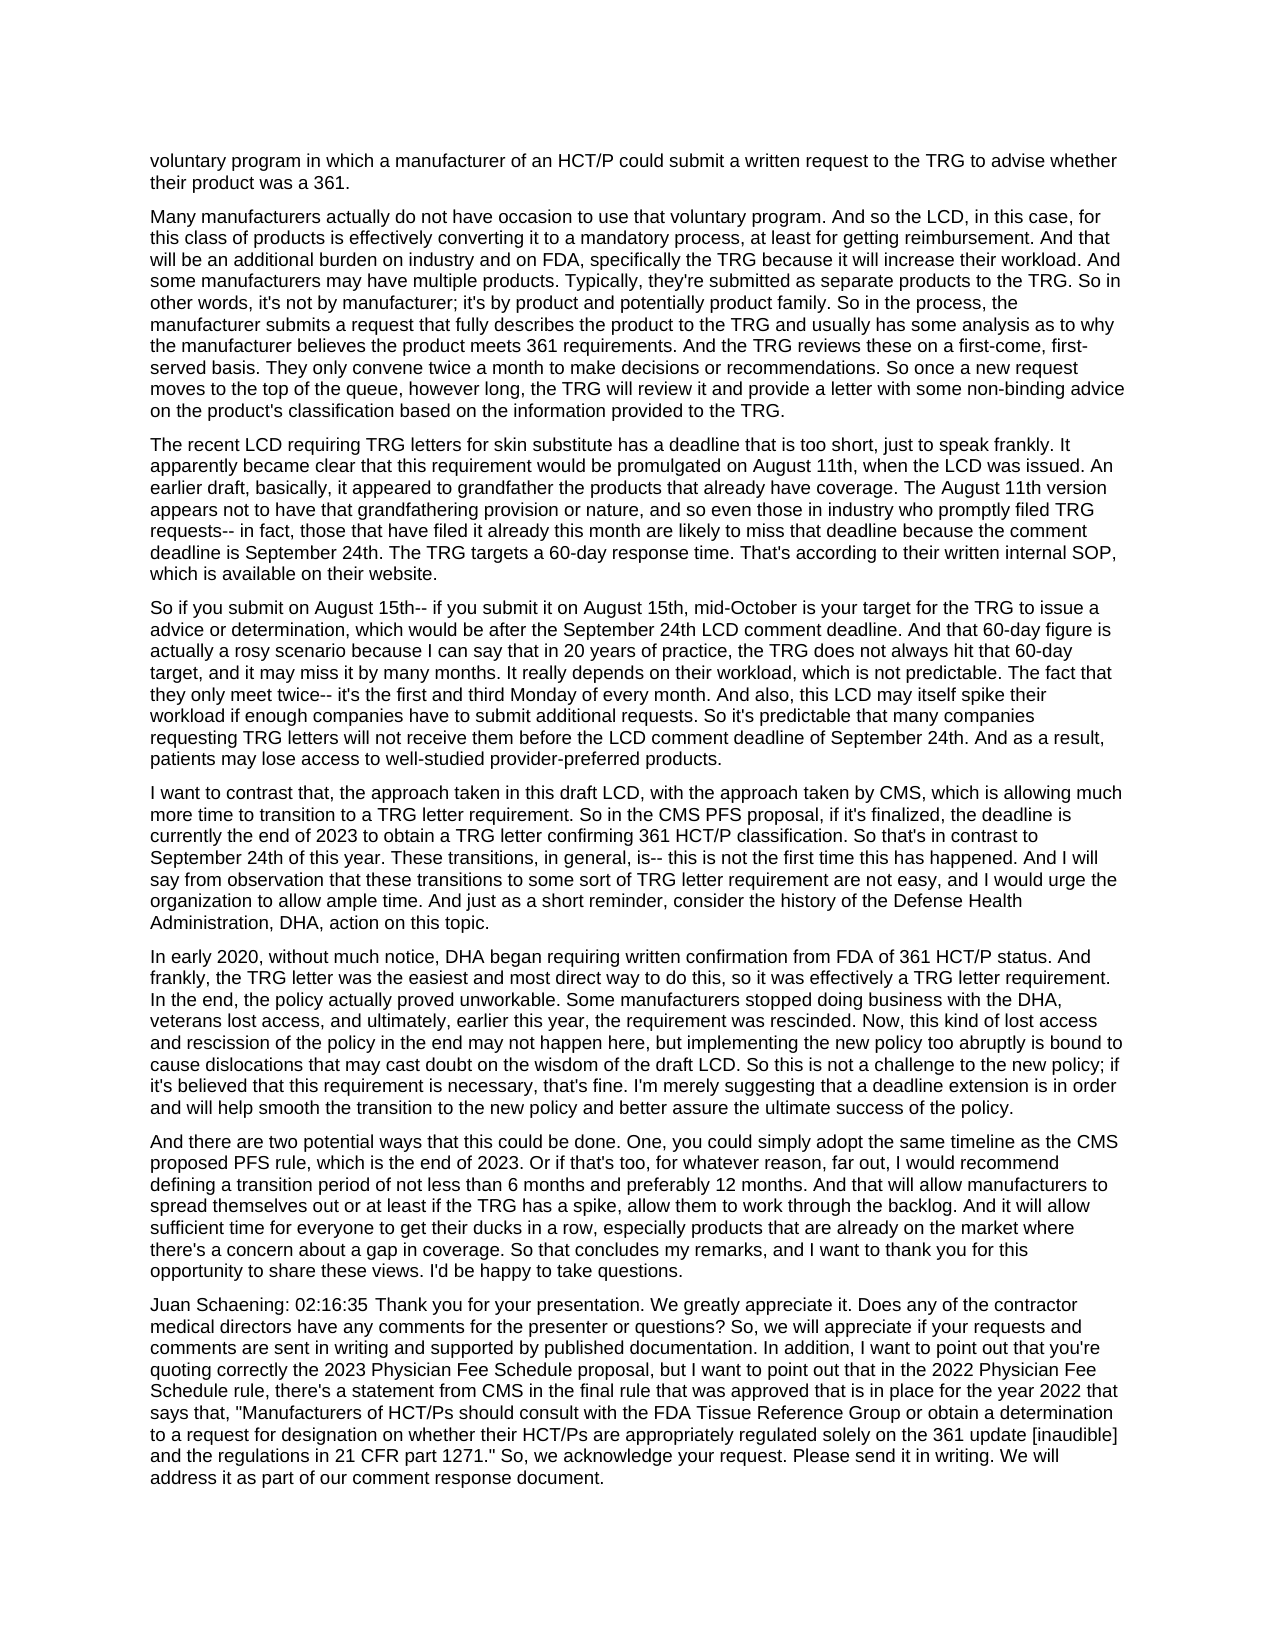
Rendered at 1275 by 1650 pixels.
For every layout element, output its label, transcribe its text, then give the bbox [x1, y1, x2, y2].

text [150, 150, 1125, 193]
text Juan Schaening: 02:16:35 Thank you for your presentation. We greatly appreciate it. Does any of the contractor medical directors have any comments for the presenter or questions? So, we will appreciate if your requests and comments are sent in writing and supported by published documentation. In addition, I want to point out that you're quoting correctly the 2023 Physician Fee Schedule proposal, but I want to point out that in the 2022 Physician Fee Schedule rule, there's a statement from CMS in the final rule that was approved that is in place for the year 2022 that says that, "Manufacturers of HCT/Ps should consult with the FDA Tissue Reference Group or obtain a determination to a request for designation on whether their HCT/Ps are appropriately regulated solely on the 361 update [inaudible] and the regulations in 21 CFR part 1271." So, we acknowledge your request. Please send it in writing. We will address it as part of our comment response document. [150, 1294, 1125, 1488]
text And there are two potential ways that this could be done. One, you could simply adopt the same timeline as the CMS proposed PFS rule, which is the end of 2023. Or if that's too, for whatever reason, far out, I would recommend defining a transition period of not less than 6 months and preferably 12 months. And that will allow manufacturers to spread themselves out or at least if the TRG has a spike, allow them to work through the backlog. And it will allow sufficient time for everyone to get their ducks in a row, especially products that are already on the market where there's a concern about a gap in coverage. So that concludes my remarks, and I want to thank you for this opportunity to share these views. I'd be happy to take questions. [150, 1131, 1125, 1282]
text Many manufacturers actually do not have occasion to use that voluntary program. And so the LCD, in this case, for this class of products is effectively converting it to a mandatory process, at least for getting reimbursement. And that will be an additional burden on industry and on FDA, specifically the TRG because it will increase their workload. And some manufacturers may have multiple products. Typically, they're submitted as separate products to the TRG. So in other words, it's not by manufacturer; it's by product and potentially product family. So in the process, the manufacturer submits a request that fully describes the product to the TRG and usually has some analysis as to why the manufacturer believes the product meets 361 requirements. And the TRG reviews these on a first-come, first-served basis. They only convene twice a month to make decisions or recommendations. So once a new request moves to the top of the queue, however long, the TRG will review it and provide a letter with some non-binding advice on the product's classification based on the information provided to the TRG. [150, 206, 1125, 421]
text I want to contrast that, the approach taken in this draft LCD, with the approach taken by CMS, which is allowing much more time to transition to a TRG letter requirement. So in the CMS PFS proposal, if it's finalized, the deadline is currently the end of 2023 to obtain a TRG letter confirming 361 HCT/P classification. So that's in contrast to September 24th of this year. These transitions, in general, is-- this is not the first time this has happened. And I will say from observation that these transitions to some sort of TRG letter requirement are not easy, and I would urge the organization to allow ample time. And just as a short reminder, consider the history of the Defense Health Administration, DHA, action on this topic. [150, 782, 1125, 933]
text The recent LCD requiring TRG letters for skin substitute has a deadline that is too short, just to speak frankly. It apparently became clear that this requirement would be promulgated on August 11th, when the LCD was issued. An earlier draft, basically, it appeared to grandfather the products that already have coverage. The August 11th version appears not to have that grandfathering provision or nature, and so even those in industry who promptly filed TRG requests-- in fact, those that have filed it already this month are likely to miss that deadline because the comment deadline is September 24th. The TRG targets a 60-day response time. That's according to their written internal SOP, which is available on their website. [150, 434, 1125, 585]
text So if you submit on August 15th-- if you submit it on August 15th, mid-October is your target for the TRG to issue a advice or determination, which would be after the September 24th LCD comment deadline. And that 60-day figure is actually a rosy scenario because I can say that in 20 years of practice, the TRG does not always hit that 60-day target, and it may miss it by many months. It really depends on their workload, which is not predictable. The fact that they only meet twice-- it's the first and third Monday of every month. And also, this LCD may itself spike their workload if enough companies have to submit additional requests. So it's predictable that many companies requesting TRG letters will not receive them before the LCD comment deadline of September 24th. And as a result, patients may lose access to well-studied provider-preferred products. [150, 597, 1125, 770]
text In early 2020, without much notice, DHA began requiring written confirmation from FDA of 361 HCT/P status. And frankly, the TRG letter was the easiest and most direct way to do this, so it was effectively a TRG letter requirement. In the end, the policy actually proved unworkable. Some manufacturers stopped doing business with the DHA, veterans lost access, and ultimately, earlier this year, the requirement was rescinded. Now, this kind of lost access and rescission of the policy in the end may not happen here, but implementing the new policy too abruptly is bound to cause dislocations that may cast doubt on the wisdom of the draft LCD. So this is not a challenge to the new policy; if it's believed that this requirement is necessary, that's fine. I'm merely suggesting that a deadline extension is in order and will help smooth the transition to the new policy and better assure the ultimate success of the policy. [150, 946, 1125, 1118]
